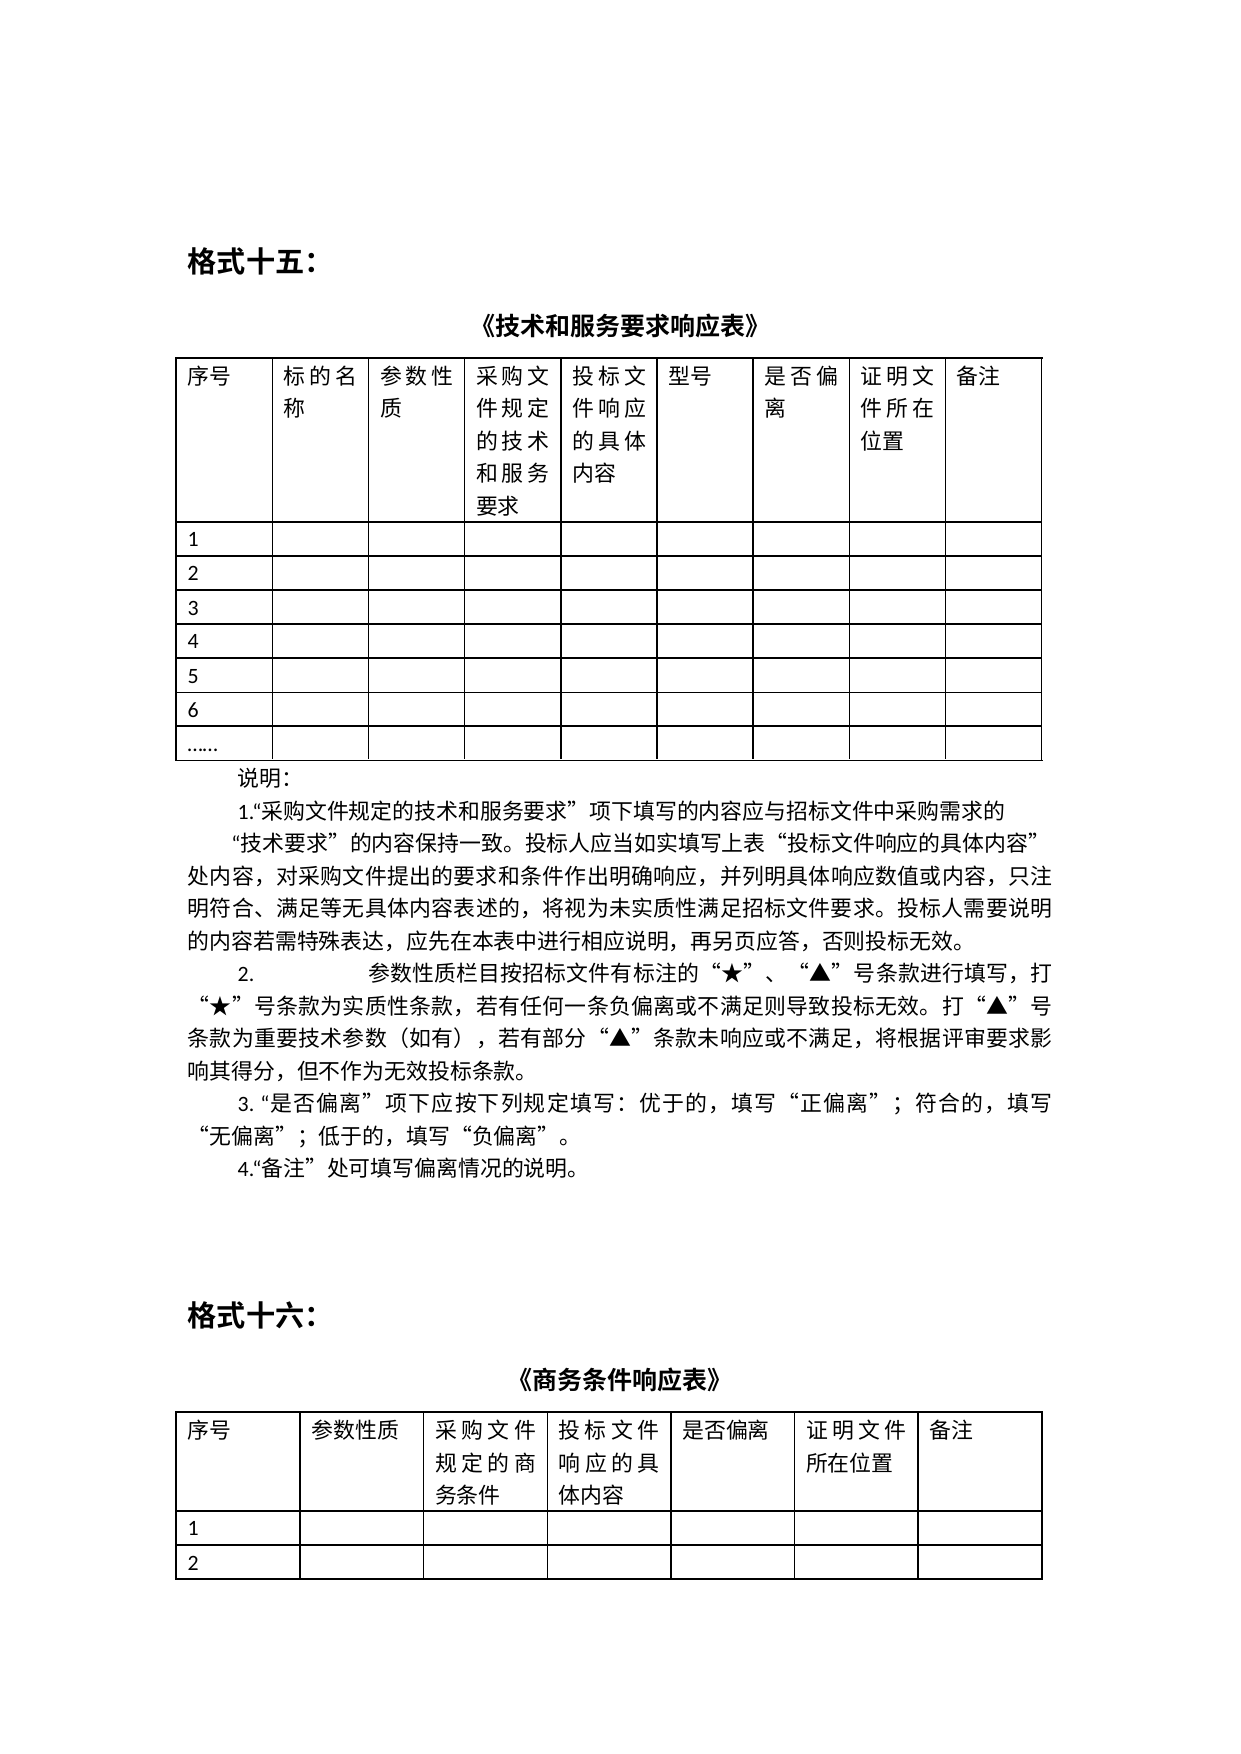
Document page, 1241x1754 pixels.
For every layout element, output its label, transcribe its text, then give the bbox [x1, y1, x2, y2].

table_header 序号 [177, 1413, 299, 1510]
table_cell [672, 1546, 794, 1578]
table_cell [946, 693, 1041, 725]
table_cell [919, 1546, 1041, 1578]
table_cell [946, 727, 1041, 759]
table_cell [850, 591, 945, 623]
table_cell 3 [177, 591, 272, 623]
table_cell 2 [177, 557, 272, 589]
table_cell [850, 727, 945, 759]
table_cell [795, 1546, 917, 1578]
table_cell [919, 1512, 1041, 1544]
table_cell 4 [177, 625, 272, 657]
table_cell [946, 523, 1041, 555]
table_header 是否偏离 [672, 1413, 794, 1510]
table_header 是否偏离 [754, 359, 849, 521]
table_cell [946, 557, 1041, 589]
table_cell [273, 625, 368, 657]
table_cell [946, 591, 1041, 623]
table_cell [754, 659, 849, 691]
table_cell [850, 523, 945, 555]
table_cell [850, 693, 945, 725]
table_cell [658, 659, 752, 691]
table_cell 6 [177, 693, 272, 725]
table_cell [424, 1546, 547, 1578]
text 4.“备注”处可填写偏离情况的说明。 [187, 1151, 1053, 1183]
text 1.“采购文件规定的技术和服务要求”项下填写的内容应与招标文件中采购需求的 “技术要求”的内容保持一致。投标人应当如实填写上表“投标文件响应的具体内容”处内容，对采购文件提出的要求和条件作出明确响应，并列明具体响应数值或内容，只注明符合、满足等无具体内容表述的，将视为未实质性满足招标文件要求。投标人需要说明的内容若需特殊表达，应先在本表中进行相应说明，再另页应答，否则投标无效。 [187, 793, 1053, 956]
table_cell [548, 1512, 670, 1544]
table_cell [658, 557, 752, 589]
table_cell [562, 727, 656, 759]
table_cell [465, 659, 560, 691]
table_header 证明文件所在位置 [850, 359, 945, 521]
table_header 标的名称 [273, 359, 368, 521]
table_cell [465, 591, 560, 623]
text 3. “是否偏离”项下应按下列规定填写：优于的，填写“正偏离”；符合的，填写“无偏离”；低于的，填写“负偏离”。 [187, 1086, 1053, 1151]
table_header 参数性质 [369, 359, 464, 521]
table_cell [795, 1512, 917, 1544]
table_header 采购文件规定的商务条件 [424, 1413, 547, 1510]
table_cell [562, 557, 656, 589]
table_header 序号 [177, 359, 272, 521]
table_cell [465, 727, 560, 759]
table_cell [754, 727, 849, 759]
table_cell [754, 625, 849, 657]
table_cell 1 [177, 523, 272, 555]
table_cell …… [177, 727, 272, 759]
table_cell [850, 557, 945, 589]
text 格式十五： [187, 227, 1053, 292]
table_cell [369, 693, 464, 725]
table_cell [946, 625, 1041, 657]
text 《技术和服务要求响应表》 [187, 292, 1053, 357]
table_cell [424, 1512, 547, 1544]
table_cell [465, 693, 560, 725]
table_cell [562, 693, 656, 725]
table_header 证明文件所在位置 [795, 1413, 917, 1510]
table_cell [754, 557, 849, 589]
table_cell [369, 591, 464, 623]
table_cell [369, 659, 464, 691]
table_header 采购文件规定的技术和服务要求 [465, 359, 560, 521]
table_cell [369, 523, 464, 555]
table_cell [754, 591, 849, 623]
table_cell [369, 727, 464, 759]
table_cell [369, 557, 464, 589]
text 格式十六： [187, 1281, 1053, 1346]
table_cell [562, 591, 656, 623]
table_cell [273, 523, 368, 555]
table_cell [754, 693, 849, 725]
table_cell [273, 591, 368, 623]
table_cell 1 [177, 1512, 299, 1544]
table_cell [946, 659, 1041, 691]
table_cell [273, 727, 368, 759]
table_header 参数性质 [301, 1413, 423, 1510]
table_header 备注 [946, 359, 1041, 521]
table_cell [465, 625, 560, 657]
table_cell 2 [177, 1546, 299, 1578]
table_header 型号 [658, 359, 752, 521]
table_header 备注 [919, 1413, 1041, 1510]
text 2. 参数性质栏目按招标文件有标注的“★”、“▲”号条款进行填写，打“★”号条款为实质性条款，若有任何一条负偏离或不满足则导致投标无效。打“▲”号条款为重要技术参数（如有），若有部分“▲”条款未响应或不满足，将根据评审要求影响其得分，但不作为无效投标条款。 [187, 956, 1053, 1086]
table_cell [548, 1546, 670, 1578]
table_cell [658, 523, 752, 555]
table_header 投标文件响应的具体内容 [562, 359, 656, 521]
table_cell [273, 693, 368, 725]
table_cell [658, 625, 752, 657]
table_cell [672, 1512, 794, 1544]
table_cell [301, 1546, 423, 1578]
table_cell [850, 659, 945, 691]
table_cell [658, 591, 752, 623]
table_cell [562, 625, 656, 657]
table_cell [465, 523, 560, 555]
table_cell [465, 557, 560, 589]
table_cell [273, 557, 368, 589]
table_cell [562, 659, 656, 691]
table_cell [754, 523, 849, 555]
table_cell [301, 1512, 423, 1544]
table_cell [273, 659, 368, 691]
table_cell [658, 727, 752, 759]
text 《商务条件响应表》 [187, 1346, 1053, 1411]
table_cell 5 [177, 659, 272, 691]
table_header 投标文件响应的具体内容 [548, 1413, 670, 1510]
table_cell [369, 625, 464, 657]
text 说明： [187, 761, 1053, 793]
table_cell [658, 693, 752, 725]
table_cell [562, 523, 656, 555]
table_cell [850, 625, 945, 657]
